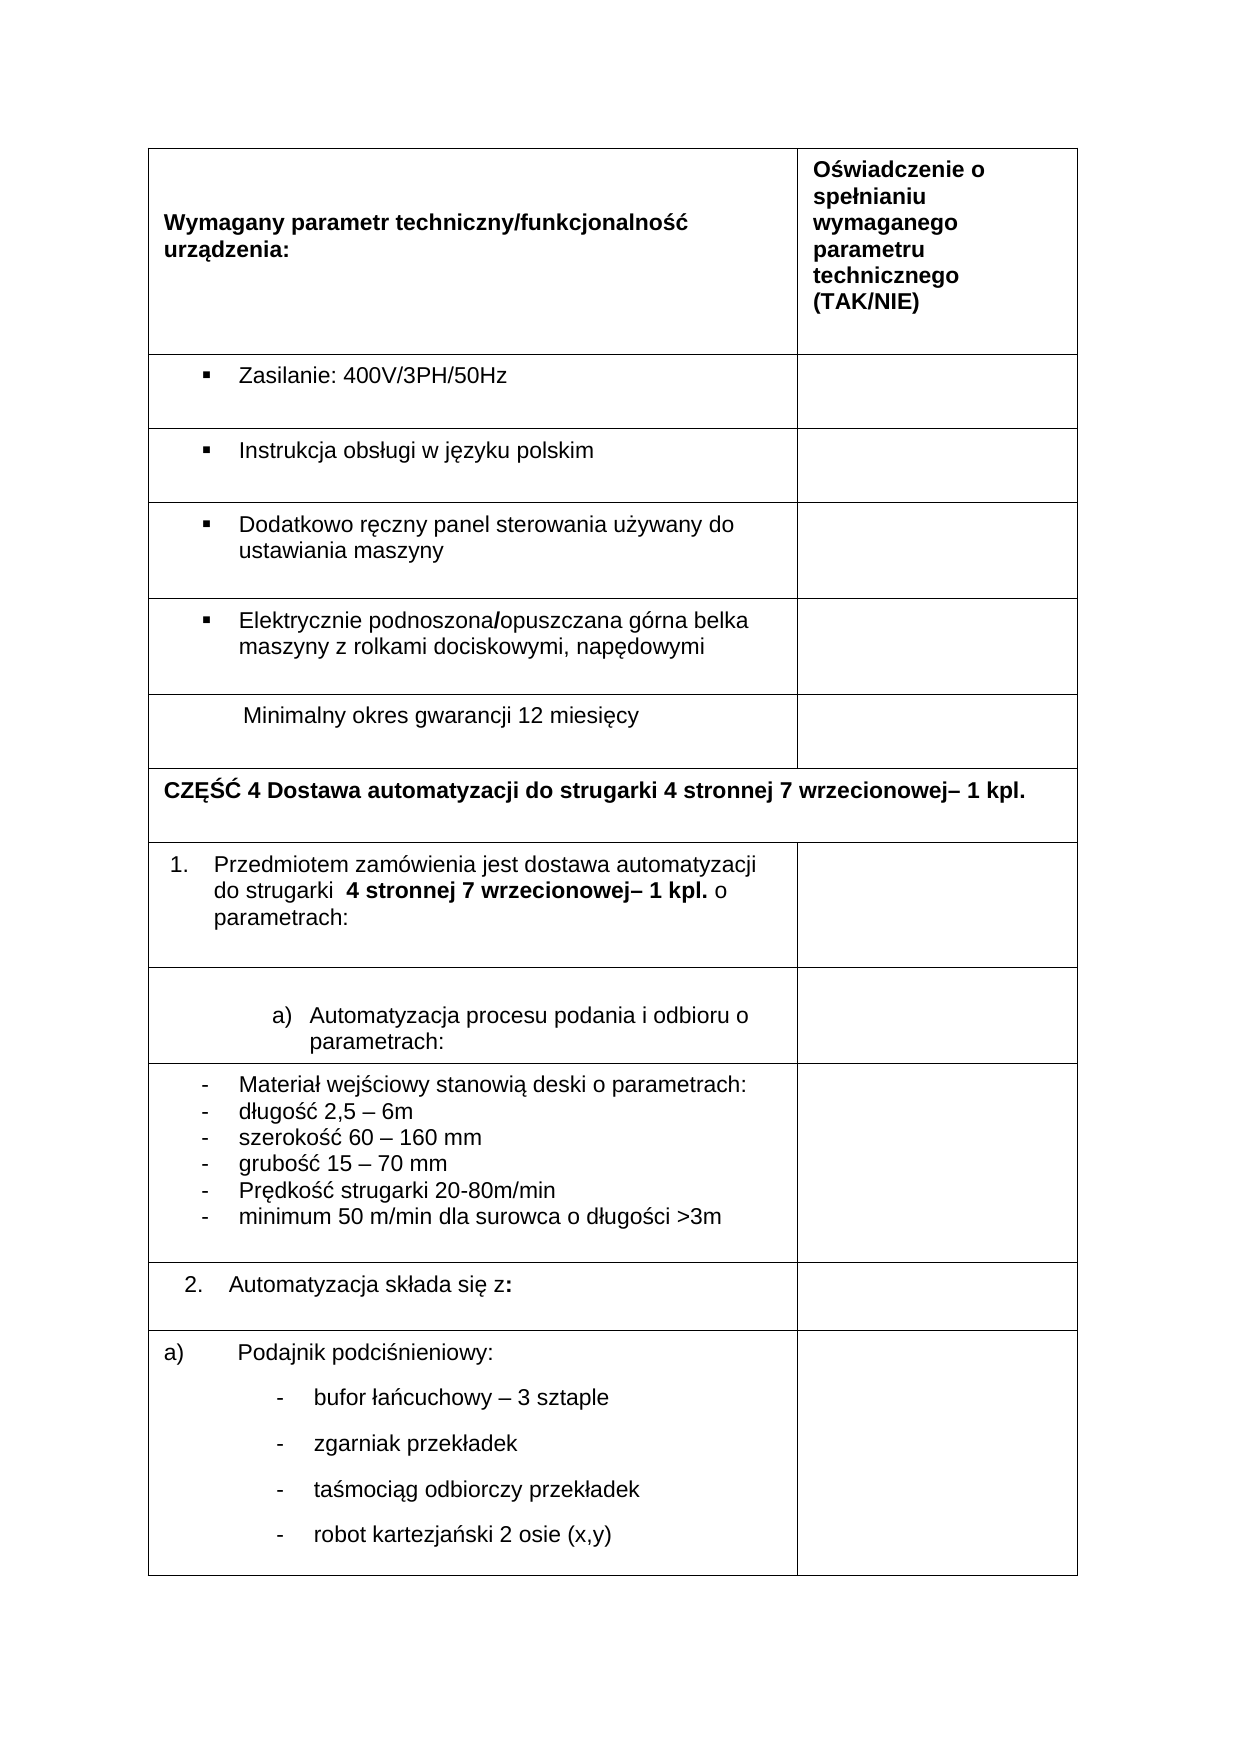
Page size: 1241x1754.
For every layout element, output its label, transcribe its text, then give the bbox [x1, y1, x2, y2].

table_cell Zasilanie: 400V/3PH/50Hz [149, 355, 797, 428]
table_header Oświadczenie o spełnianiu wymaganego parametru technicznego (TAK/NIE) [798, 149, 1077, 354]
table_cell Dodatkowo ręczny panel sterowania używany do ustawiania maszyny [149, 503, 797, 598]
table_cell [798, 355, 1077, 428]
table_cell CZĘŚĆ 4 Dostawa automatyzacji do strugarki 4 stronnej 7 wrzecionowej– 1 kpl. [149, 769, 1077, 842]
table_cell [798, 599, 1077, 694]
table_header Wymagany parametr techniczny/funkcjonalność urządzenia: [149, 149, 797, 354]
table_cell Materiał wejściowy stanowią deski o parametrach: długość 2,5 – 6m szerokość 60 – 160 mm grubość 15 – 70 mm Prędkość strugarki 20-80m/min minimum 50 m/min dla surowca o długości >3m [149, 1064, 797, 1262]
table_cell Minimalny okres gwarancji 12 miesięcy [149, 695, 797, 768]
table_cell [798, 429, 1077, 502]
table_cell [798, 843, 1077, 967]
table_cell [798, 503, 1077, 598]
table_cell Automatyzacja procesu podania i odbioru o parametrach: [149, 968, 797, 1062]
table_cell [798, 695, 1077, 768]
table_cell Przedmiotem zamówienia jest dostawa automatyzacji do strugarki 4 stronnej 7 wrzecionowej– 1 kpl. o parametrach: [149, 843, 797, 967]
table_cell Elektrycznie podnoszona/opuszczana górna belka maszyny z rolkami dociskowymi, napędowymi [149, 599, 797, 694]
table_cell Automatyzacja składa się z: [149, 1263, 797, 1329]
table_cell Instrukcja obsługi w języku polskim [149, 429, 797, 502]
table_cell [798, 968, 1077, 1062]
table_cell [149, 1331, 797, 1575]
table_cell [798, 1064, 1077, 1262]
table_cell [798, 1331, 1077, 1575]
table_cell [798, 1263, 1077, 1329]
